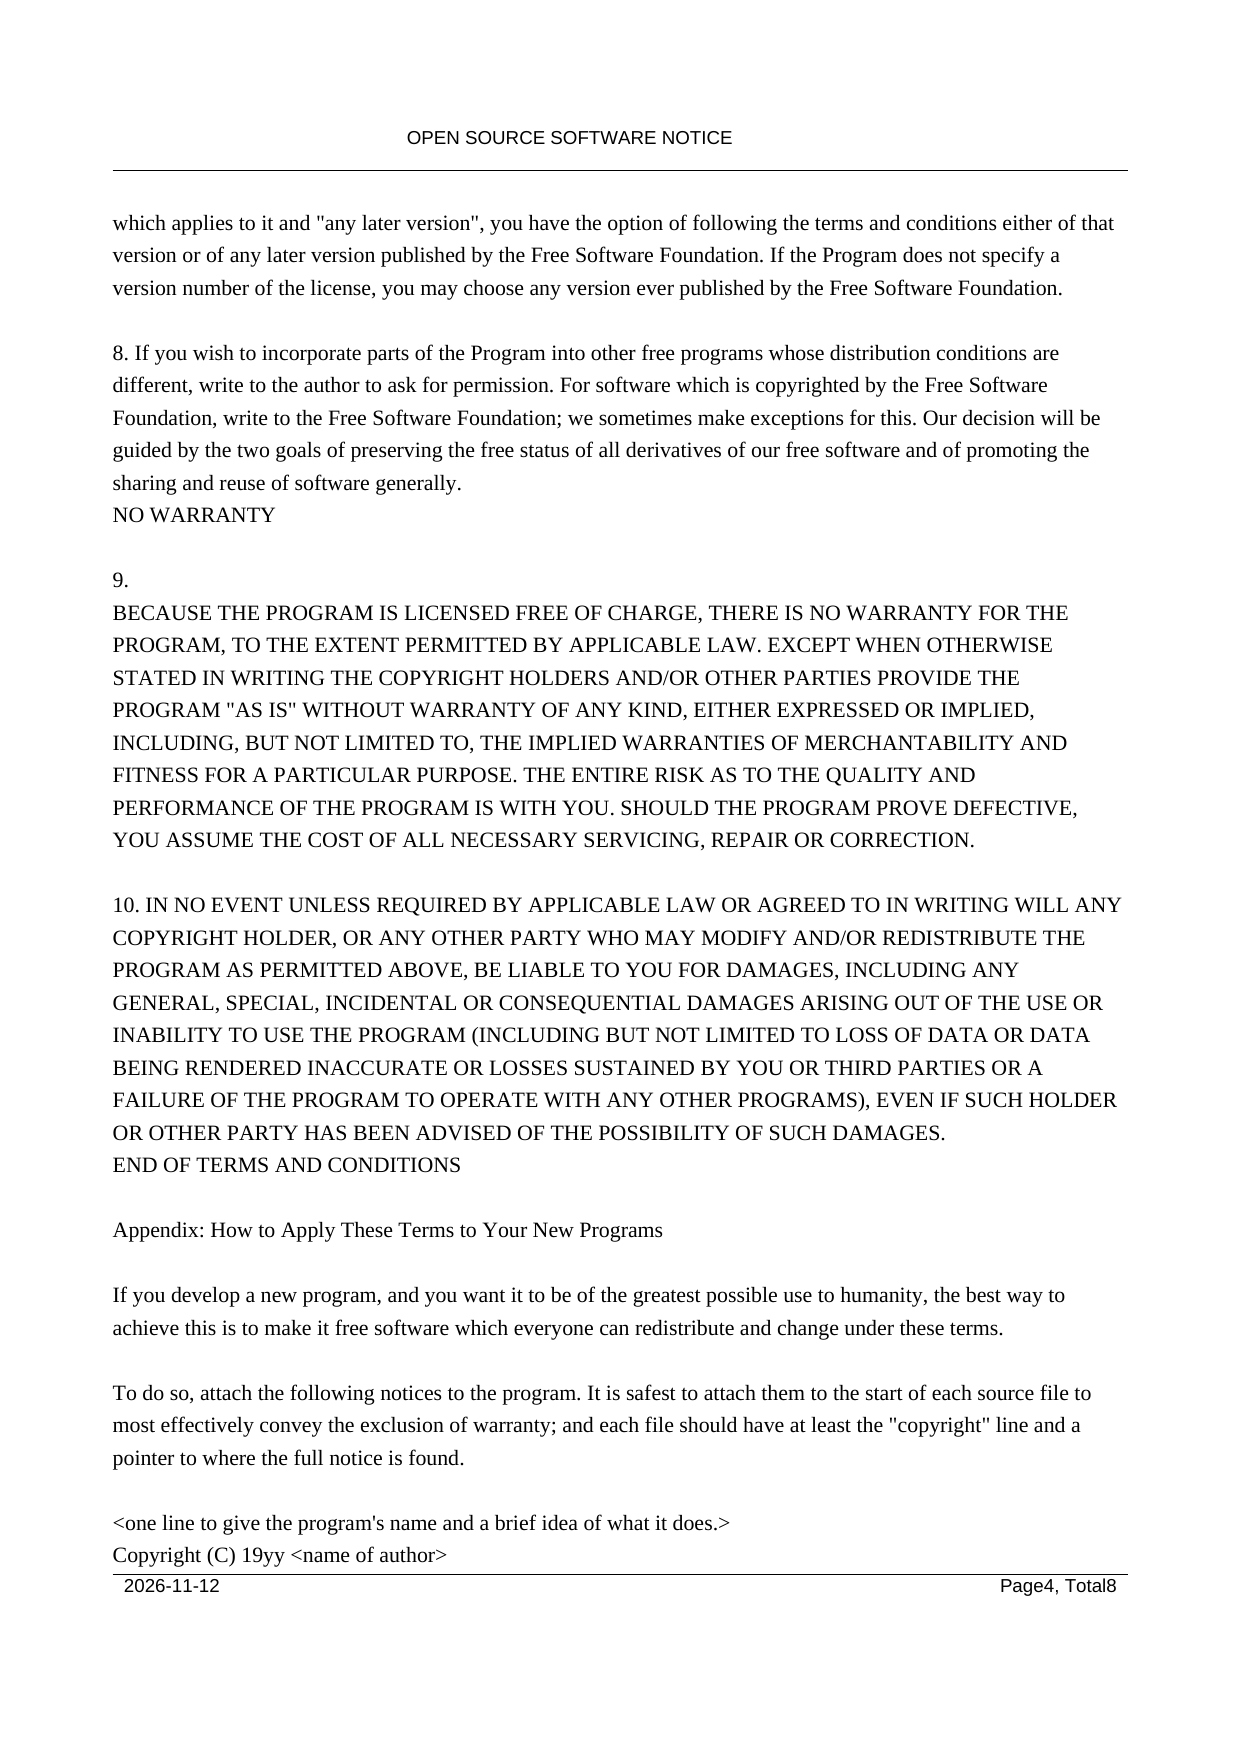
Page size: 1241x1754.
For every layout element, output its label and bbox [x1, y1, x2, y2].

text [112, 206, 1128, 1571]
